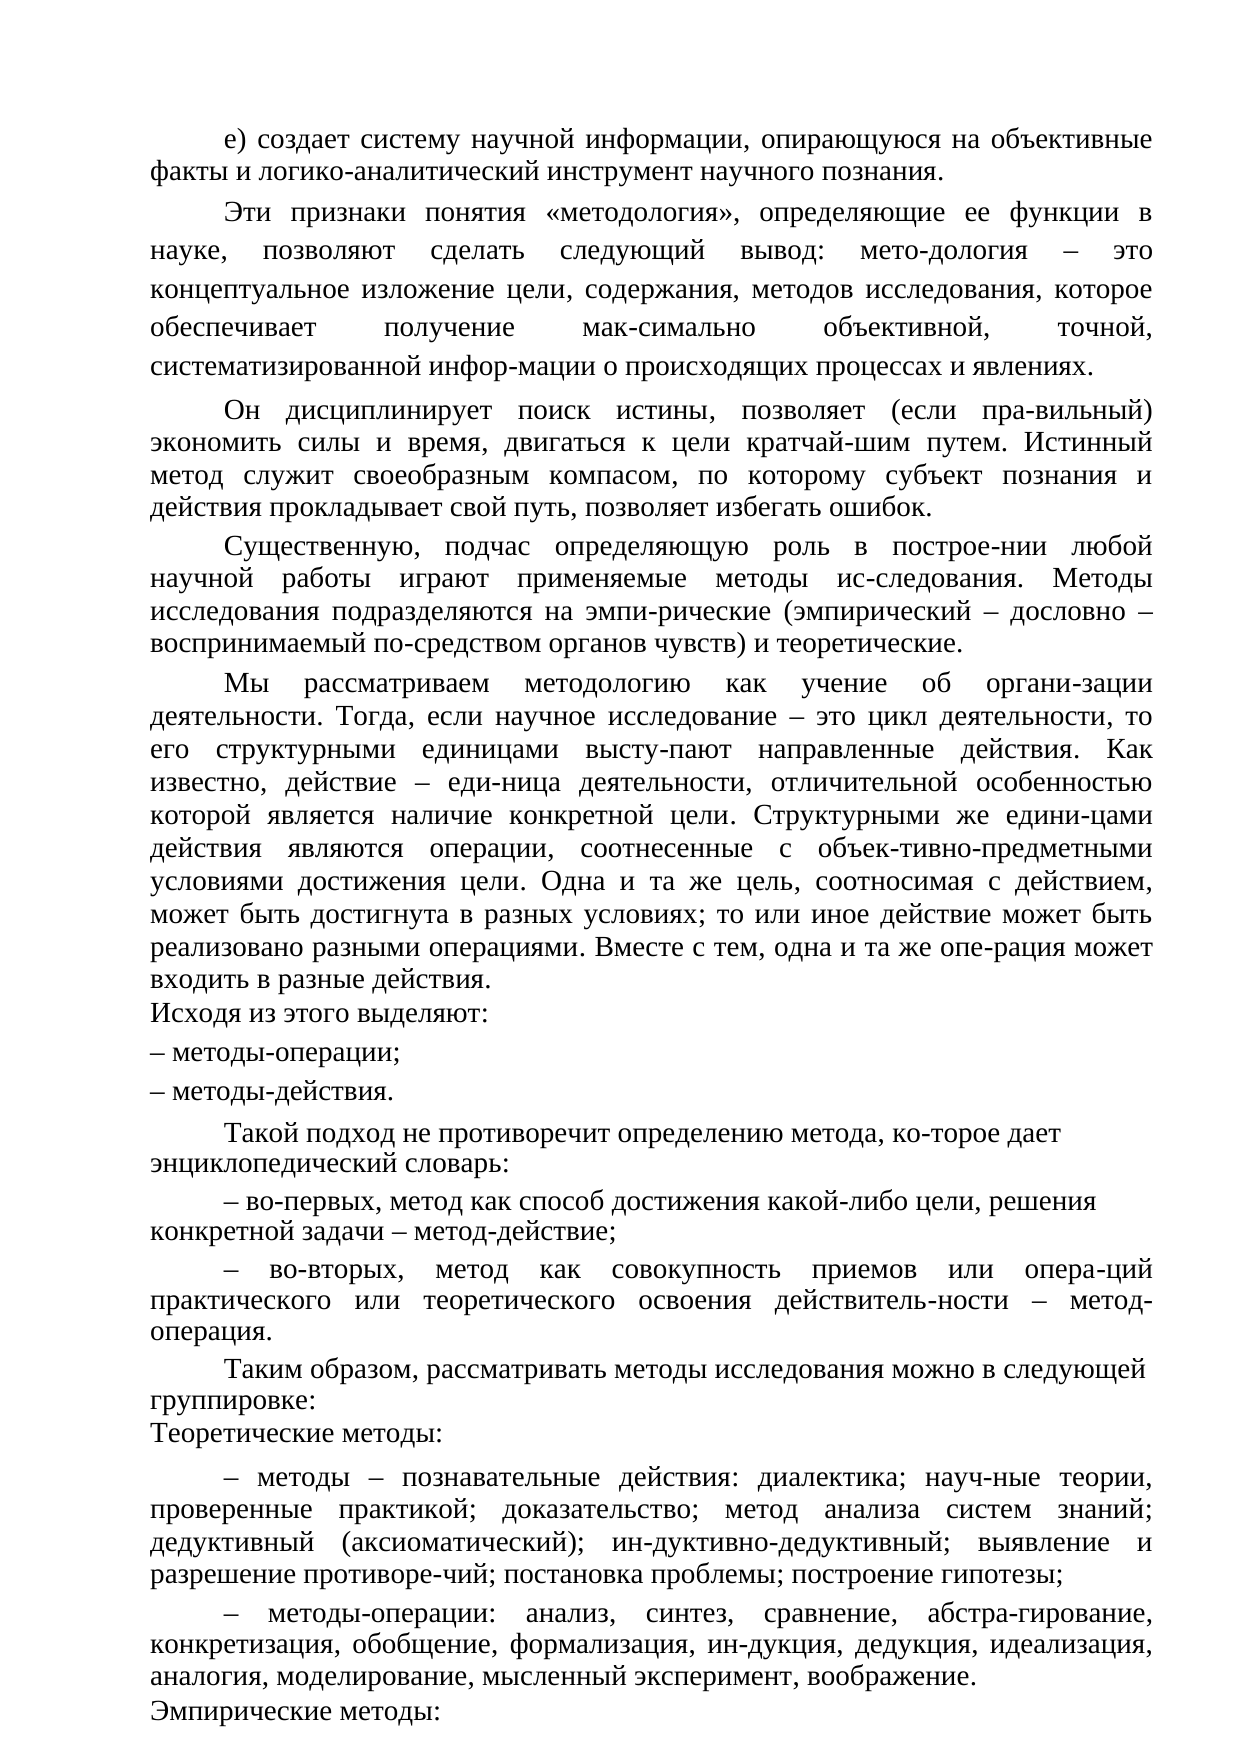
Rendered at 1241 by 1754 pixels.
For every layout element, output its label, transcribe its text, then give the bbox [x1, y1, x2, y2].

text Теоретические методы: [150, 1415, 1153, 1449]
text Такой подход не противоречит определению метода, ко-торое дает энциклопедический словарь: [150, 1118, 1153, 1179]
text е) создает систему научной информации, опирающуюся на объективные факты и логико-аналитический инструмент научного познания. [150, 124, 1153, 186]
text – методы-действия. [150, 1073, 1153, 1106]
text Существенную, подчас определяющую роль в построе-нии любой научной работы играют применяемые методы ис-следования. Методы исследования подразделяются на эмпи-рические (эмпирический – дословно – воспринимаемый по-средством органов чувств) и теоретические. [150, 530, 1153, 659]
text Эти признаки понятия «методология», определяющие ее функции в науке, позволяют сделать следующий вывод: мето-дология – это концептуальное изложение цели, содержания, методов исследования, которое обеспечивает получение мак-симально объективной, точной, систематизированной инфор-мации о происходящих процессах и явлениях. [150, 194, 1153, 381]
text – во-первых, метод как способ достижения какой-либо цели, решения конкретной задачи – метод-действие; [150, 1186, 1153, 1247]
text Исходя из этого выделяют: [150, 995, 1153, 1029]
text – методы-операции; [150, 1034, 1153, 1068]
text Он дисциплинирует поиск истины, позволяет (если пра-вильный) экономить силы и время, двигаться к цели кратчай-шим путем. Истинный метод служит своеобразным компасом, по которому субъект познания и действия прокладывает свой путь, позволяет избегать ошибок. [150, 393, 1153, 523]
text – методы – познавательные действия: диалектика; науч-ные теории, проверенные практикой; доказательство; метод анализа систем знаний; дедуктивный (аксиоматический); ин-дуктивно-дедуктивный; выявление и разрешение противоре-чий; постановка проблемы; построение гипотезы; [150, 1461, 1153, 1589]
text Мы рассматриваем методологию как учение об органи-зации деятельности. Тогда, если научное исследование – это цикл деятельности, то его структурными единицами высту-пают направленные действия. Как известно, действие – еди-ница деятельности, отличительной особенностью которой является наличие конкретной цели. Структурными же едини-цами действия являются операции, соотнесенные с объек-тивно-предметными условиями достижения цели. Одна и та же цель, соотносимая с действием, может быть достигнута в разных условиях; то или иное действие может быть реализовано разными операциями. Вместе с тем, одна и та же опе-рация может входить в разные действия. [150, 666, 1153, 995]
text – во-вторых, метод как совокупность приемов или опера-ций практического или теоретического освоения действитель-ности – метод-операция. [150, 1253, 1153, 1347]
text Эмпирические методы: [150, 1693, 1153, 1726]
text – методы-операции: анализ, синтез, сравнение, абстра-гирование, конкретизация, обобщение, формализация, ин-дукция, дедукция, идеализация, аналогия, моделирование, мысленный эксперимент, воображение. [150, 1597, 1153, 1692]
text Таким образом, рассматривать методы исследования можно в следующей группировке: [150, 1354, 1153, 1415]
